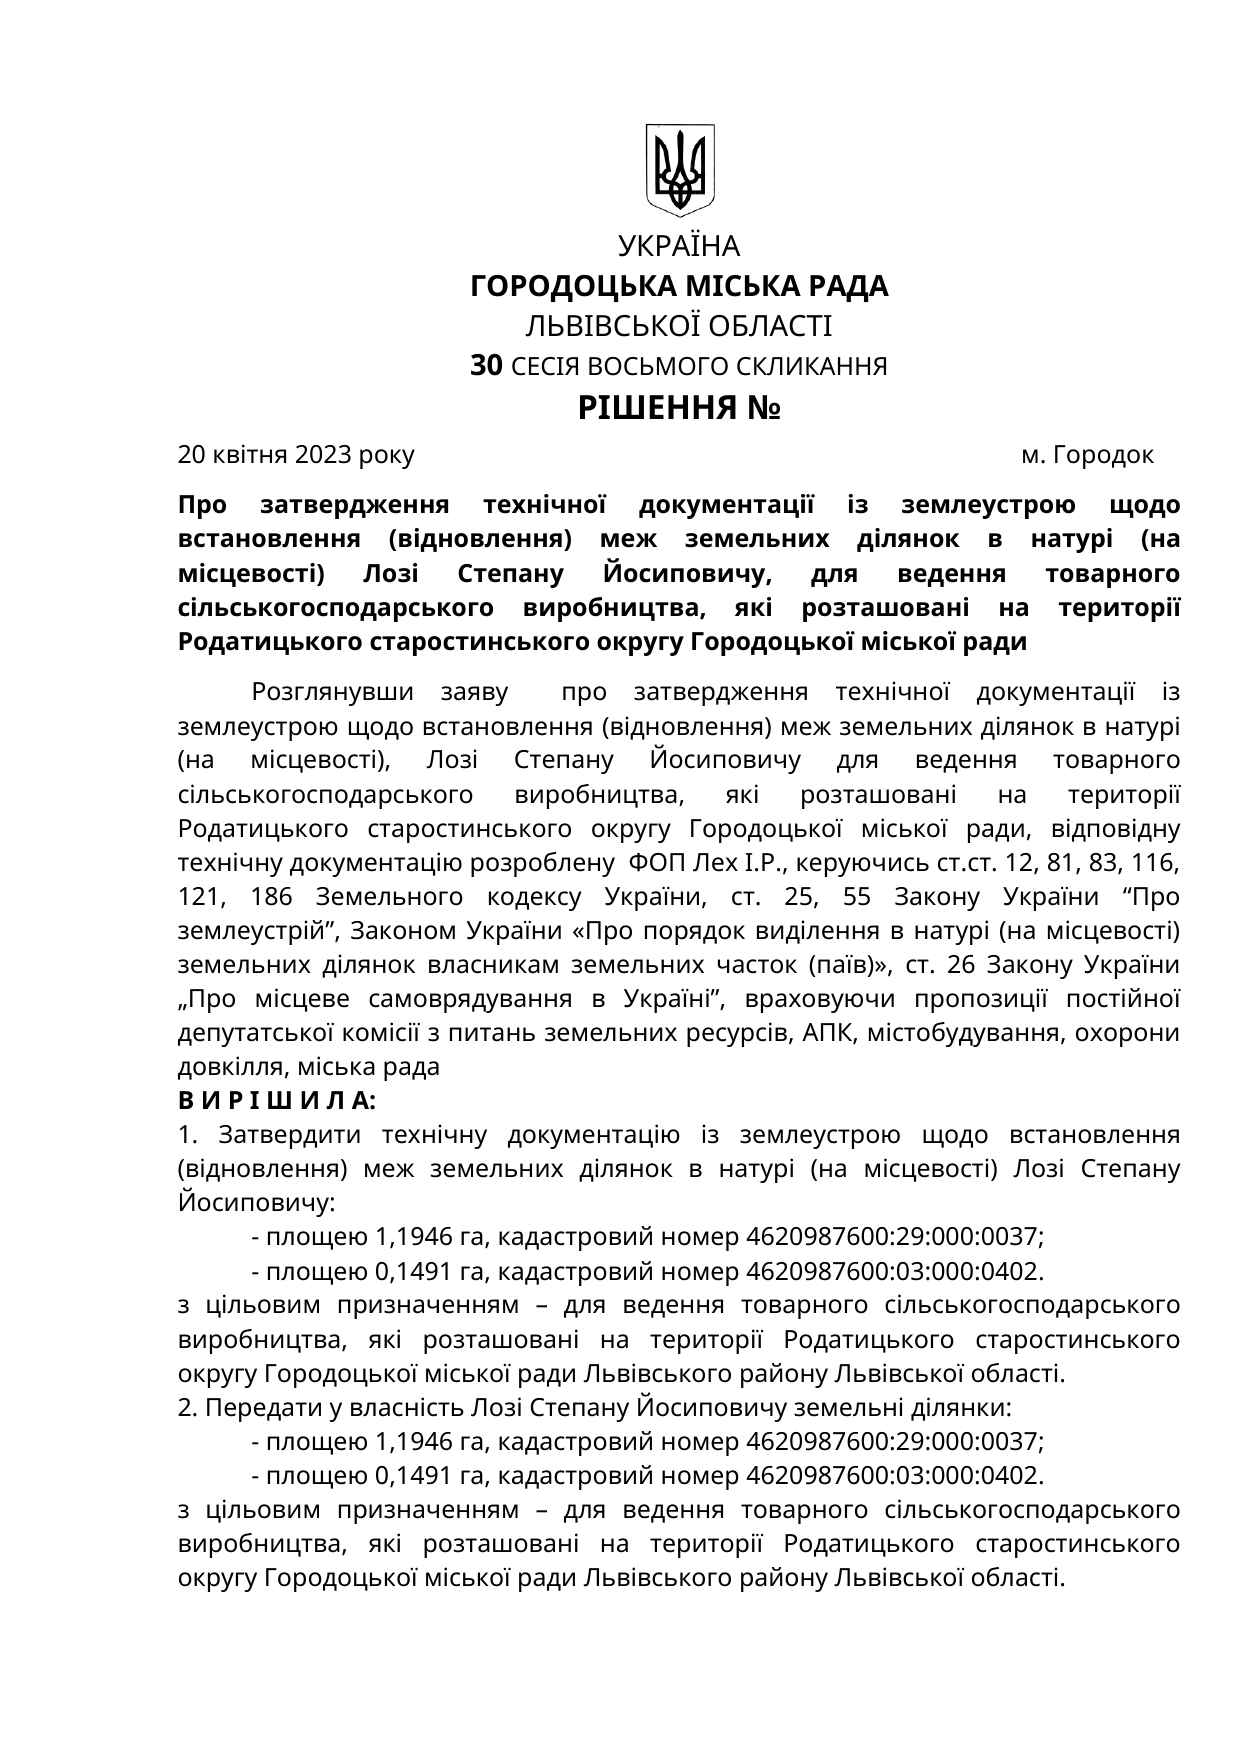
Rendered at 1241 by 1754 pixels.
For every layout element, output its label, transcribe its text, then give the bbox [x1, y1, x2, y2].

text - площею 1,1946 га, кадастровий номер 4620987600:29:000:0037; [177, 1219, 1182, 1253]
text з цільовим призначенням – для ведення товарного сільськогосподарського виробництва, які розташовані на території Родатицького старостинського округу Городоцької міської ради Львівського району Львівської області. [177, 1287, 1182, 1389]
text з цільовим призначенням – для ведення товарного сільськогосподарського виробництва, які розташовані на території Родатицького старостинського округу Городоцької міської ради Львівського району Львівської області. [177, 1492, 1182, 1594]
text 1. Затвердити технічну документацію із землеустрою щодо встановлення (відновлення) меж земельних ділянок в натурі (на місцевості) Лозі Степану Йосиповичу: [177, 1117, 1182, 1219]
text 30 сесія восьмого скликання [177, 344, 1181, 384]
text УКРАЇНА [177, 225, 1181, 265]
text ГОРОДОЦЬКА МІСЬКА РАДА [177, 265, 1181, 305]
text Розглянувши заяву про затвердження технічної документації із землеустрою щодо встановлення (відновлення) меж земельних ділянок в натурі (на місцевості), Лозі Степану Йосиповичу для ведення товарного сільськогосподарського виробництва, які розташовані на території Родатицького старостинського округу Городоцької міської ради, відповідну технічну документацію розроблену ФОП Лех І.Р., керуючись ст.ст. 12, 81, 83, 116, 121, 186 Земельного кодексу України, ст. 25, 55 Закону України “Про землеустрій”, Законом України «Про порядок виділення в натурі (на місцевості) земельних ділянок власникам земельних часток (паїв)», ст. 26 Закону України „Про місцеве самоврядування в Україні”, враховуючи пропозиції постійної депутатської комісії з питань земельних ресурсів, АПК, містобудування, охорони довкілля, міська рада [177, 674, 1182, 1083]
text - площею 1,1946 га, кадастровий номер 4620987600:29:000:0037; [177, 1423, 1182, 1457]
text Про затвердження технічної документації із землеустрою щодо встановлення (відновлення) меж земельних ділянок в натурі (на місцевості) Лозі Степану Йосиповичу, для ведення товарного сільськогосподарського виробництва, які розташовані на території Родатицького старостинського округу Городоцької міської ради [177, 487, 1182, 657]
text В И Р І Ш И Л А: [177, 1083, 1182, 1117]
picture [633, 118, 726, 222]
text 20 квітня 2023 року м. Городок [177, 436, 1181, 470]
text ЛЬВІВСЬКОЇ ОБЛАСТІ [177, 305, 1181, 344]
text - площею 0,1491 га, кадастровий номер 4620987600:03:000:0402. [177, 1457, 1182, 1492]
text - площею 0,1491 га, кадастровий номер 4620987600:03:000:0402. [177, 1253, 1182, 1287]
text РІШЕННЯ № [177, 384, 1181, 429]
text 2. Передати у власність Лозі Степану Йосиповичу земельні ділянки: [177, 1389, 1182, 1423]
